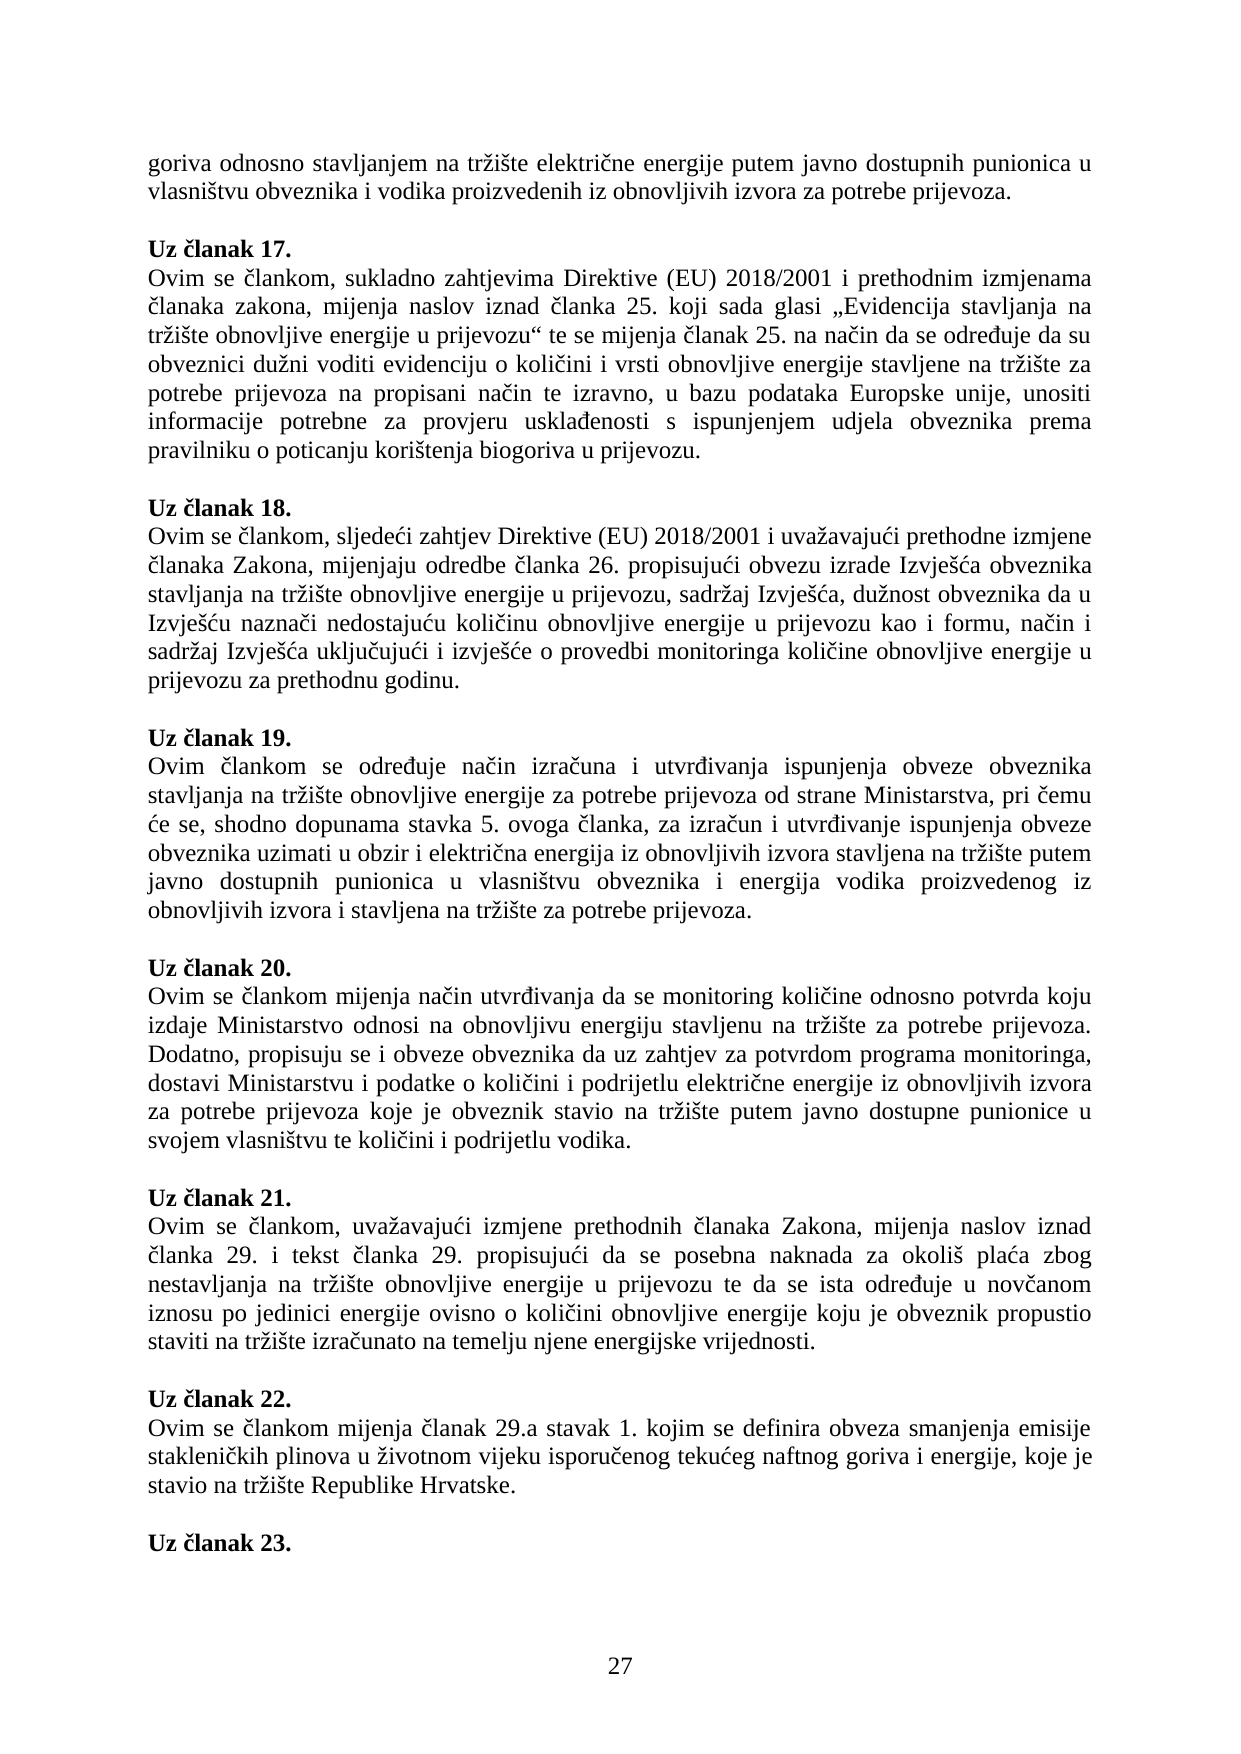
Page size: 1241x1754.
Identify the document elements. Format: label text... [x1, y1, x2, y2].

text Uz članak 21. [148, 1183, 1093, 1211]
text Uz članak 23. [148, 1528, 1093, 1556]
text Ovim se člankom, uvažavajući izmjene prethodnih članaka Zakona, mijenja naslov iznad članka 29. i tekst članka 29. propisujući da se posebna naknada za okoliš plaća zbog nestavljanja na tržište obnovljive energije u prijevozu te da se ista određuje u novčanom iznosu po jedinici energije ovisno o količini obnovljive energije koju je obveznik propustio staviti na tržište izračunato na temelju njene energijske vrijednosti. [148, 1211, 1093, 1355]
text Ovim se člankom, sljedeći zahtjev Direktive (EU) 2018/2001 i uvažavajući prethodne izmjene članaka Zakona, mijenjaju odredbe članka 26. propisujući obvezu izrade Izvješća obveznika stavljanja na tržište obnovljive energije u prijevozu, sadržaj Izvješća, dužnost obveznika da u Izvješću naznači nedostajuću količinu obnovljive energije u prijevozu kao i formu, način i sadržaj Izvješća uključujući i izvješće o provedbi monitoringa količine obnovljive energije u prijevozu za prethodnu godinu. [148, 521, 1093, 694]
text Ovim se člankom mijenja članak 29.a stavak 1. kojim se definira obveza smanjenja emisije stakleničkih plinova u životnom vijeku isporučenog tekućeg naftnog goriva i energije, koje je stavio na tržište Republike Hrvatske. [148, 1413, 1093, 1499]
text Uz članak 19. [148, 723, 1093, 751]
text Ovim se člankom mijenja način utvrđivanja da se monitoring količine odnosno potvrda koju izdaje Ministarstvo odnosi na obnovljivu energiju stavljenu na tržište za potrebe prijevoza. Dodatno, propisuju se i obveze obveznika da uz zahtjev za potvrdom programa monitoringa, dostavi Ministarstvu i podatke o količini i podrijetlu električne energije iz obnovljivih izvora za potrebe prijevoza koje je obveznik stavio na tržište putem javno dostupne punionice u svojem vlasništvu te količini i podrijetlu vodika. [148, 981, 1093, 1154]
text Ovim člankom se određuje način izračuna i utvrđivanja ispunjenja obveze obveznika stavljanja na tržište obnovljive energije za potrebe prijevoza od strane Ministarstva, pri čemu će se, shodno dopunama stavka 5. ovoga članka, za izračun i utvrđivanje ispunjenja obveze obveznika uzimati u obzir i električna energija iz obnovljivih izvora stavljena na tržište putem javno dostupnih punionica u vlasništvu obveznika i energija vodika proizvedenog iz obnovljivih izvora i stavljena na tržište za potrebe prijevoza. [148, 751, 1093, 924]
text Uz članak 18. [148, 493, 1093, 521]
text Uz članak 22. [148, 1384, 1093, 1413]
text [148, 148, 1093, 205]
text Uz članak 20. [148, 953, 1093, 981]
text Ovim se člankom, sukladno zahtjevima Direktive (EU) 2018/2001 i prethodnim izmjenama članaka zakona, mijenja naslov iznad članka 25. koji sada glasi „Evidencija stavljanja na tržište obnovljive energije u prijevozu“ te se mijenja članak 25. na način da se određuje da su obveznici dužni voditi evidenciju o količini i vrsti obnovljive energije stavljene na tržište za potrebe prijevoza na propisani način te izravno, u bazu podataka Europske unije, unositi informacije potrebne za provjeru usklađenosti s ispunjenjem udjela obveznika prema pravilniku o poticanju korištenja biogoriva u prijevozu. [148, 263, 1093, 464]
text Uz članak 17. [148, 234, 1093, 263]
